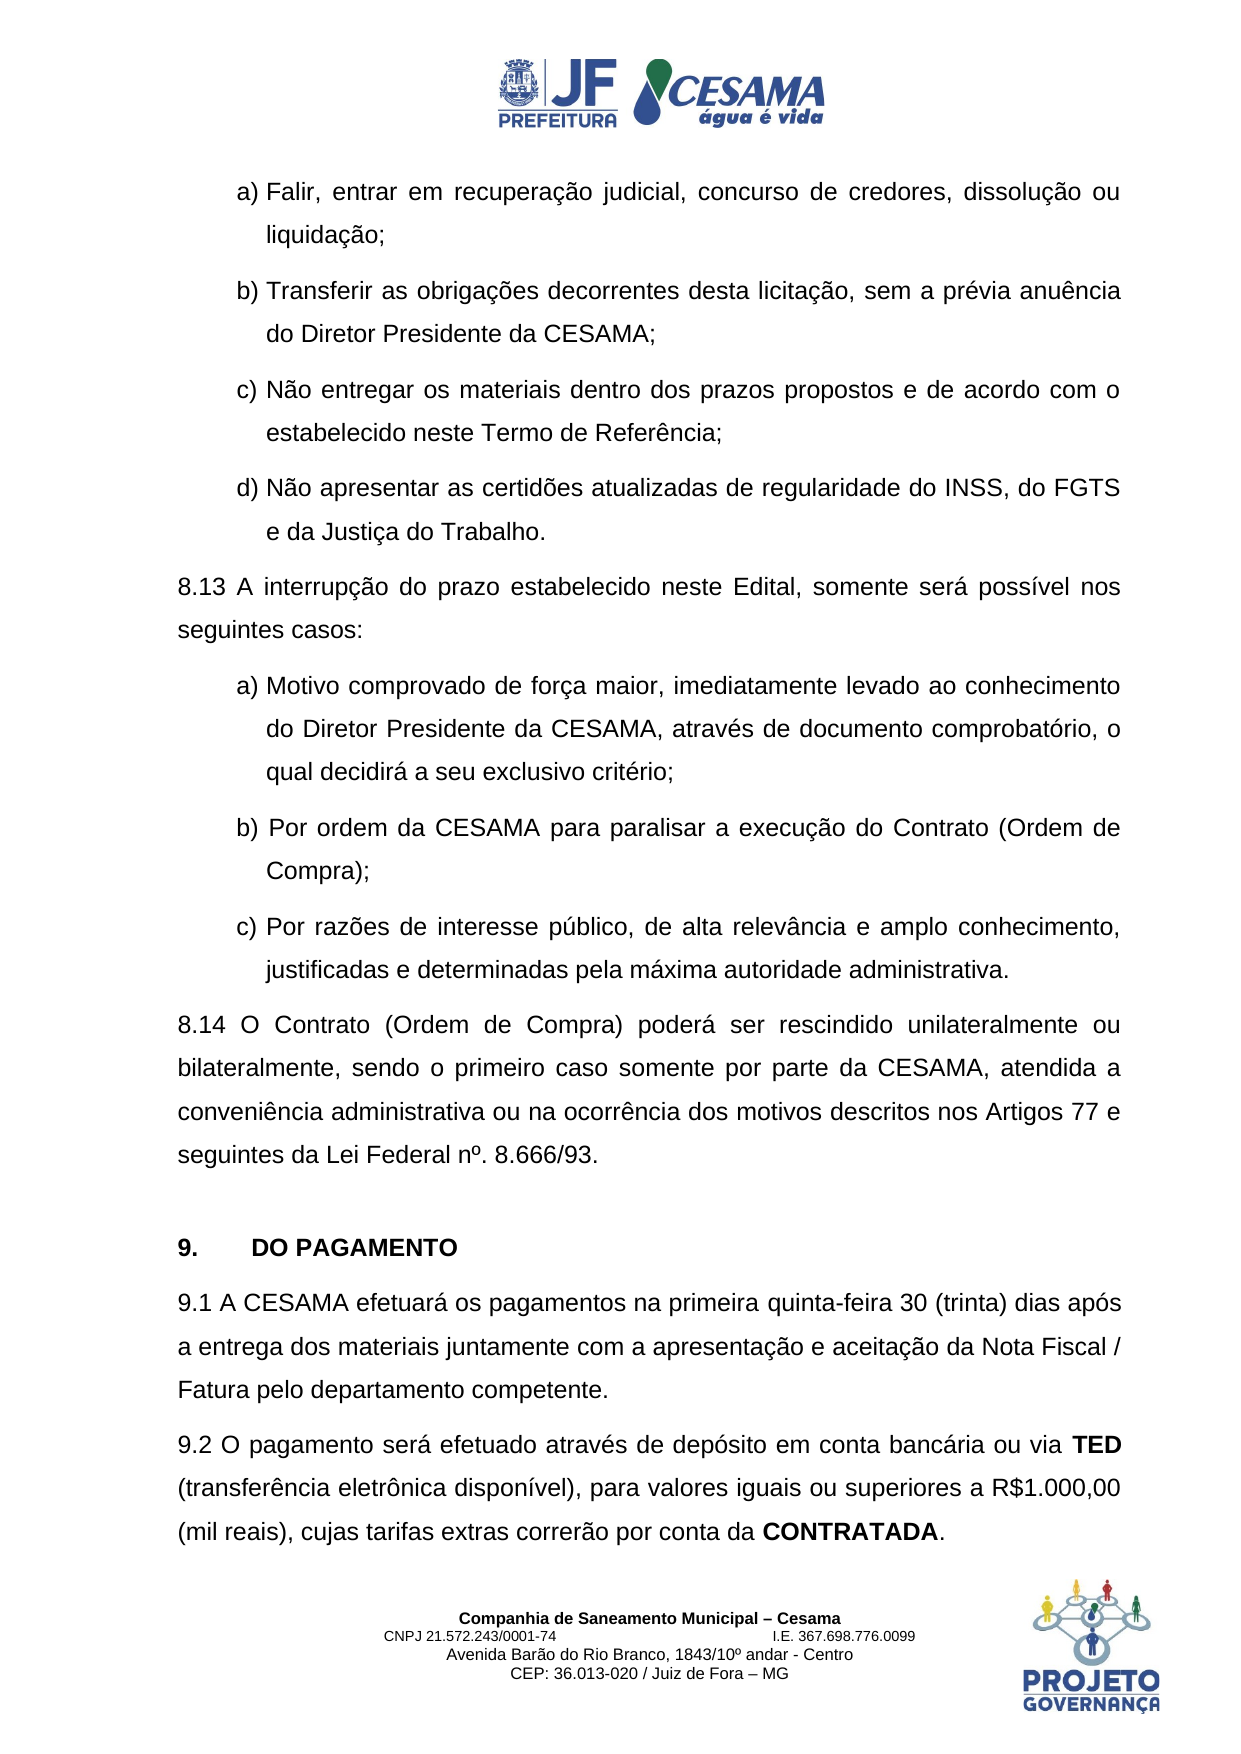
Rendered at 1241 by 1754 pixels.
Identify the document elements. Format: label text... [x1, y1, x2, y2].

picture [497, 59, 825, 128]
text b) Por ordem da CESAMA para paralisar a execução do Contrato (Ordem de Compra); [236, 813, 1122, 885]
text 8.13 A interrupção do prazo estabelecido neste Edital, somente será possível nos seguintes casos: [177, 572, 1122, 644]
text 8.14 O Contrato (Ordem de Compra) poderá ser rescindido unilateralmente ou bilateralmente, sendo o primeiro caso somente por parte da CESAMA, atendida a conveniência administrativa ou na ocorrência dos motivos descritos nos Artigos 77 e seguintes da Lei Federal nº. 8.666/93. [177, 1010, 1122, 1168]
text d) Não apresentar as certidões atualizadas de regularidade do INSS, do FGTS e da Justiça do Trabalho. [236, 473, 1122, 545]
text 9.1 A CESAMA efetuará os pagamentos na primeira quinta-feira 30 (trinta) dias após a entrega dos materiais juntamente com a apresentação e aceitação da Nota Fiscal / Fatura pelo departamento competente. [177, 1288, 1122, 1403]
list Transferir as obrigações decorrentes desta licitação, sem a prévia anuência do Diretor Presidente da CESAMA; [236, 276, 1122, 348]
text 9.2 O pagamento será efetuado através de depósito em conta bancária ou via TED (transferência eletrônica disponível), para valores iguais ou superiores a R$1.000,00 (mil reais), cujas tarifas extras correrão por conta da CONTRATADA. [177, 1430, 1122, 1545]
list DO PAGAMENTO [177, 1233, 1122, 1262]
picture [1023, 1579, 1160, 1714]
text a) Motivo comprovado de força maior, imediatamente levado ao conhecimento do Diretor Presidente da CESAMA, através de documento comprobatório, o qual decidirá a seu exclusivo critério; [236, 671, 1122, 786]
list Não entregar os materiais dentro dos prazos propostos e de acordo com o estabelecido neste Termo de Referência; [236, 375, 1122, 447]
text c) Por razões de interesse público, de alta relevância e amplo conhecimento, justificadas e determinadas pela máxima autoridade administrativa. [236, 912, 1122, 983]
list Falir, entrar em recuperação judicial, concurso de credores, dissolução ou liquidação; [236, 177, 1122, 249]
